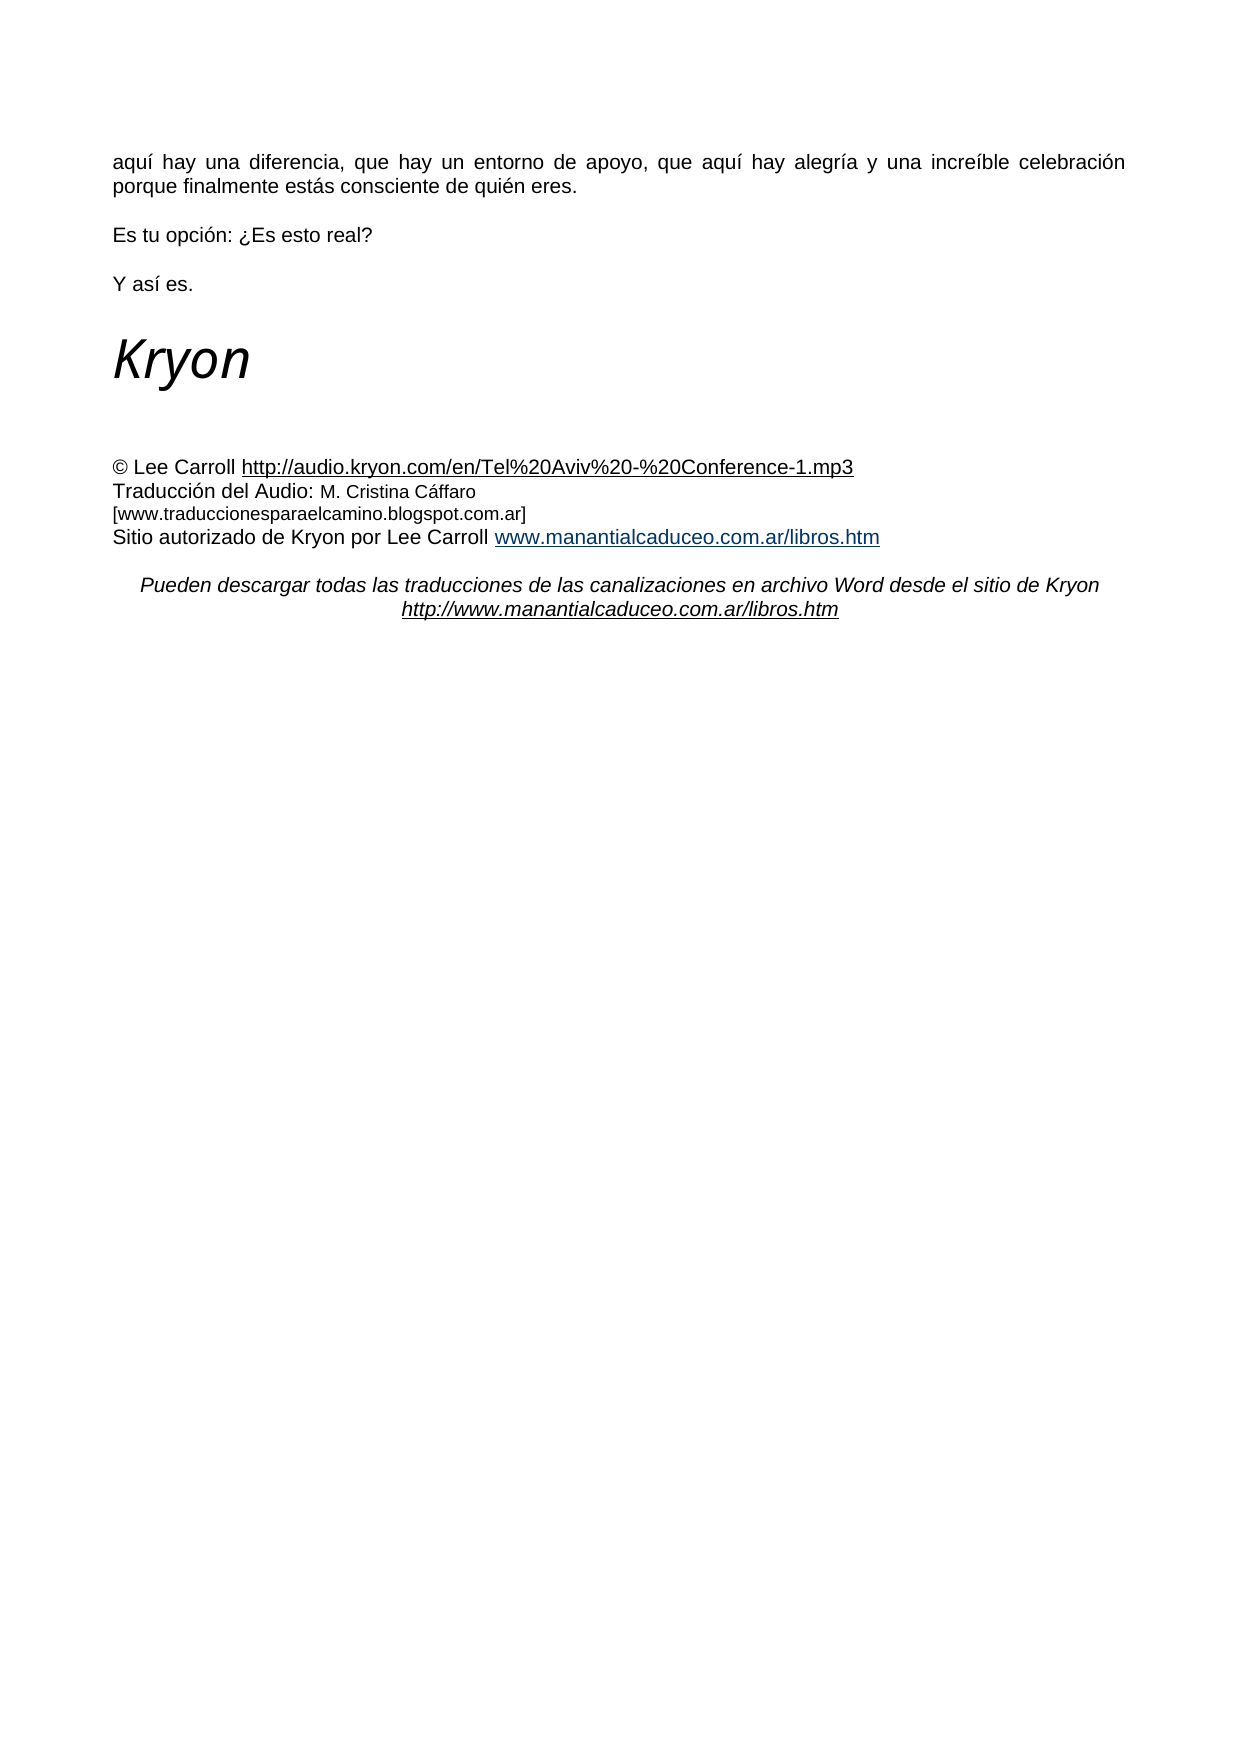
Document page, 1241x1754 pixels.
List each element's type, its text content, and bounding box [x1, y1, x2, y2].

text Pueden descargar todas las traducciones de las canalizaciones en archivo Word desde el sitio de Kryon http://www.manantialcaduceo.com.ar/libros.htm [112, 573, 1128, 621]
text Es tu opción: ¿Es esto real? [112, 223, 1128, 247]
text Y así es. [112, 272, 1128, 296]
text Traducción del Audio: M. Cristina Cáffaro [112, 479, 1128, 503]
text Sitio autorizado de Kryon por Lee Carroll www.manantialcaduceo.com.ar/libros.htm [112, 525, 1128, 549]
text © Lee Carroll http://audio.kryon.com/en/Tel%20Aviv%20-%20Conference-1.mp3 [112, 455, 1128, 479]
text Kryon [112, 321, 1128, 394]
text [112, 150, 1128, 198]
text [www.traduccionesparaelcamino.blogspot.com.ar] [112, 503, 1128, 525]
